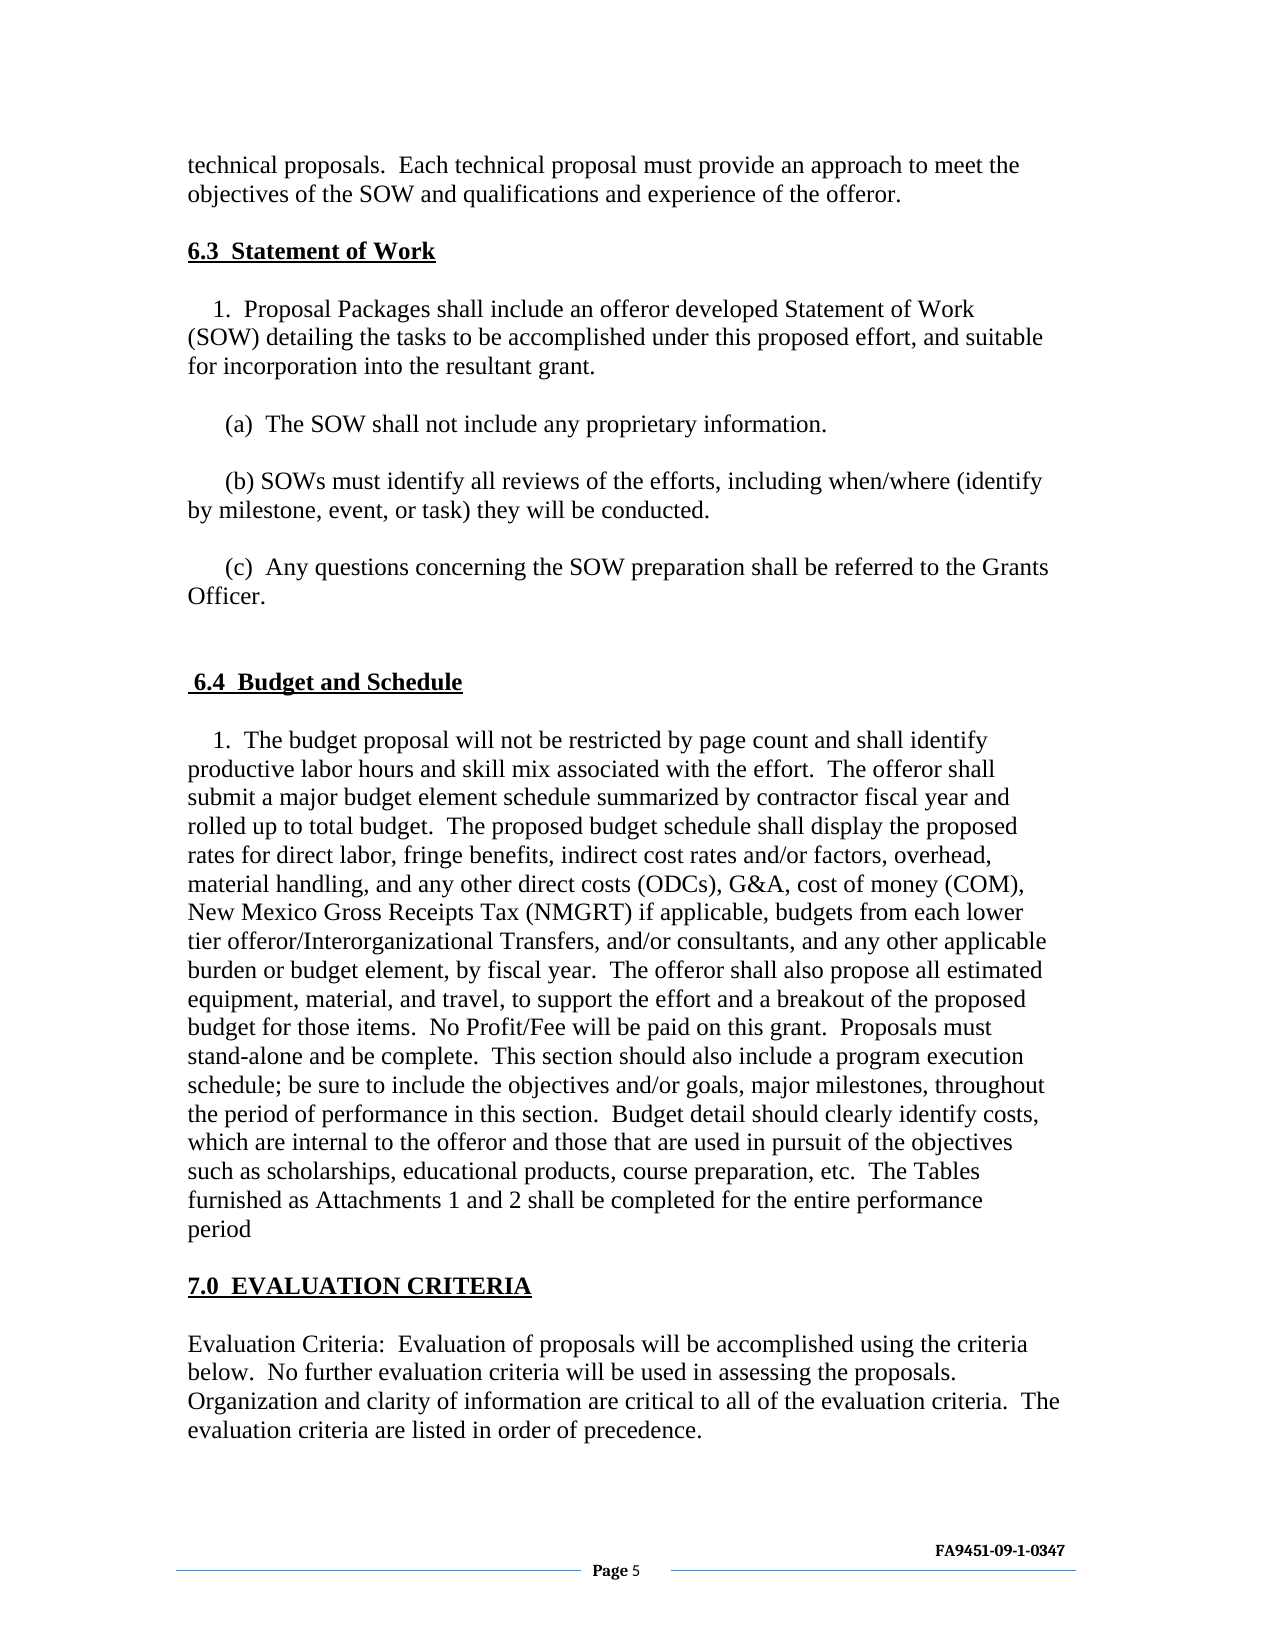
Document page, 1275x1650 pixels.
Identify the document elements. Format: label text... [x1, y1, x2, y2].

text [187, 150, 1087, 207]
text (c) Any questions concerning the SOW preparation shall be referred to the Grants Officer. [187, 552, 1050, 610]
text (a) The SOW shall not include any proprietary information. [187, 409, 1050, 437]
text (b) SOWs must identify all reviews of the efforts, including when/where (identify by milestone, event, or task) they will be conducted. [187, 466, 1050, 524]
text 6.3 Statement of Work [187, 236, 1050, 265]
text 1. The budget proposal will not be restricted by page count and shall identify productive labor hours and skill mix associated with the effort. The offeror shall submit a major budget element schedule summarized by contractor fiscal year and rolled up to total budget. The proposed budget schedule shall display the proposed rates for direct labor, fringe benefits, indirect cost rates and/or factors, overhead, material handling, and any other direct costs (ODCs), G&A, cost of money (COM), New Mexico Gross Receipts Tax (NMGRT) if applicable, budgets from each lower tier offeror/Interorganizational Transfers, and/or consultants, and any other applicable burden or budget element, by fiscal year. The offeror shall also propose all estimated equipment, material, and travel, to support the effort and a breakout of the proposed budget for those items. No Profit/Fee will be paid on this grant. Proposals must stand-alone and be complete. This section should also include a program execution schedule; be sure to include the objectives and/or goals, major milestones, throughout the period of performance in this section. Budget detail should clearly identify costs, which are internal to the offeror and those that are used in pursuit of the objectives such as scholarships, educational products, course preparation, etc. The Tables furnished as Attachments 1 and 2 shall be completed for the entire performance period [187, 725, 1050, 1242]
text Evaluation Criteria: Evaluation of proposals will be accomplished using the criteria below. No further evaluation criteria will be used in assessing the proposals. Organization and clarity of information are critical to all of the evaluation criteria. The evaluation criteria are listed in order of precedence. [187, 1329, 1087, 1444]
text 7.0 EVALUATION CRITERIA [187, 1271, 1050, 1300]
text 6.4 Budget and Schedule [187, 667, 1050, 696]
text 1. Proposal Packages shall include an offeror developed Statement of Work (SOW) detailing the tasks to be accomplished under this proposed effort, and suitable for incorporation into the resultant grant. [187, 294, 1050, 380]
